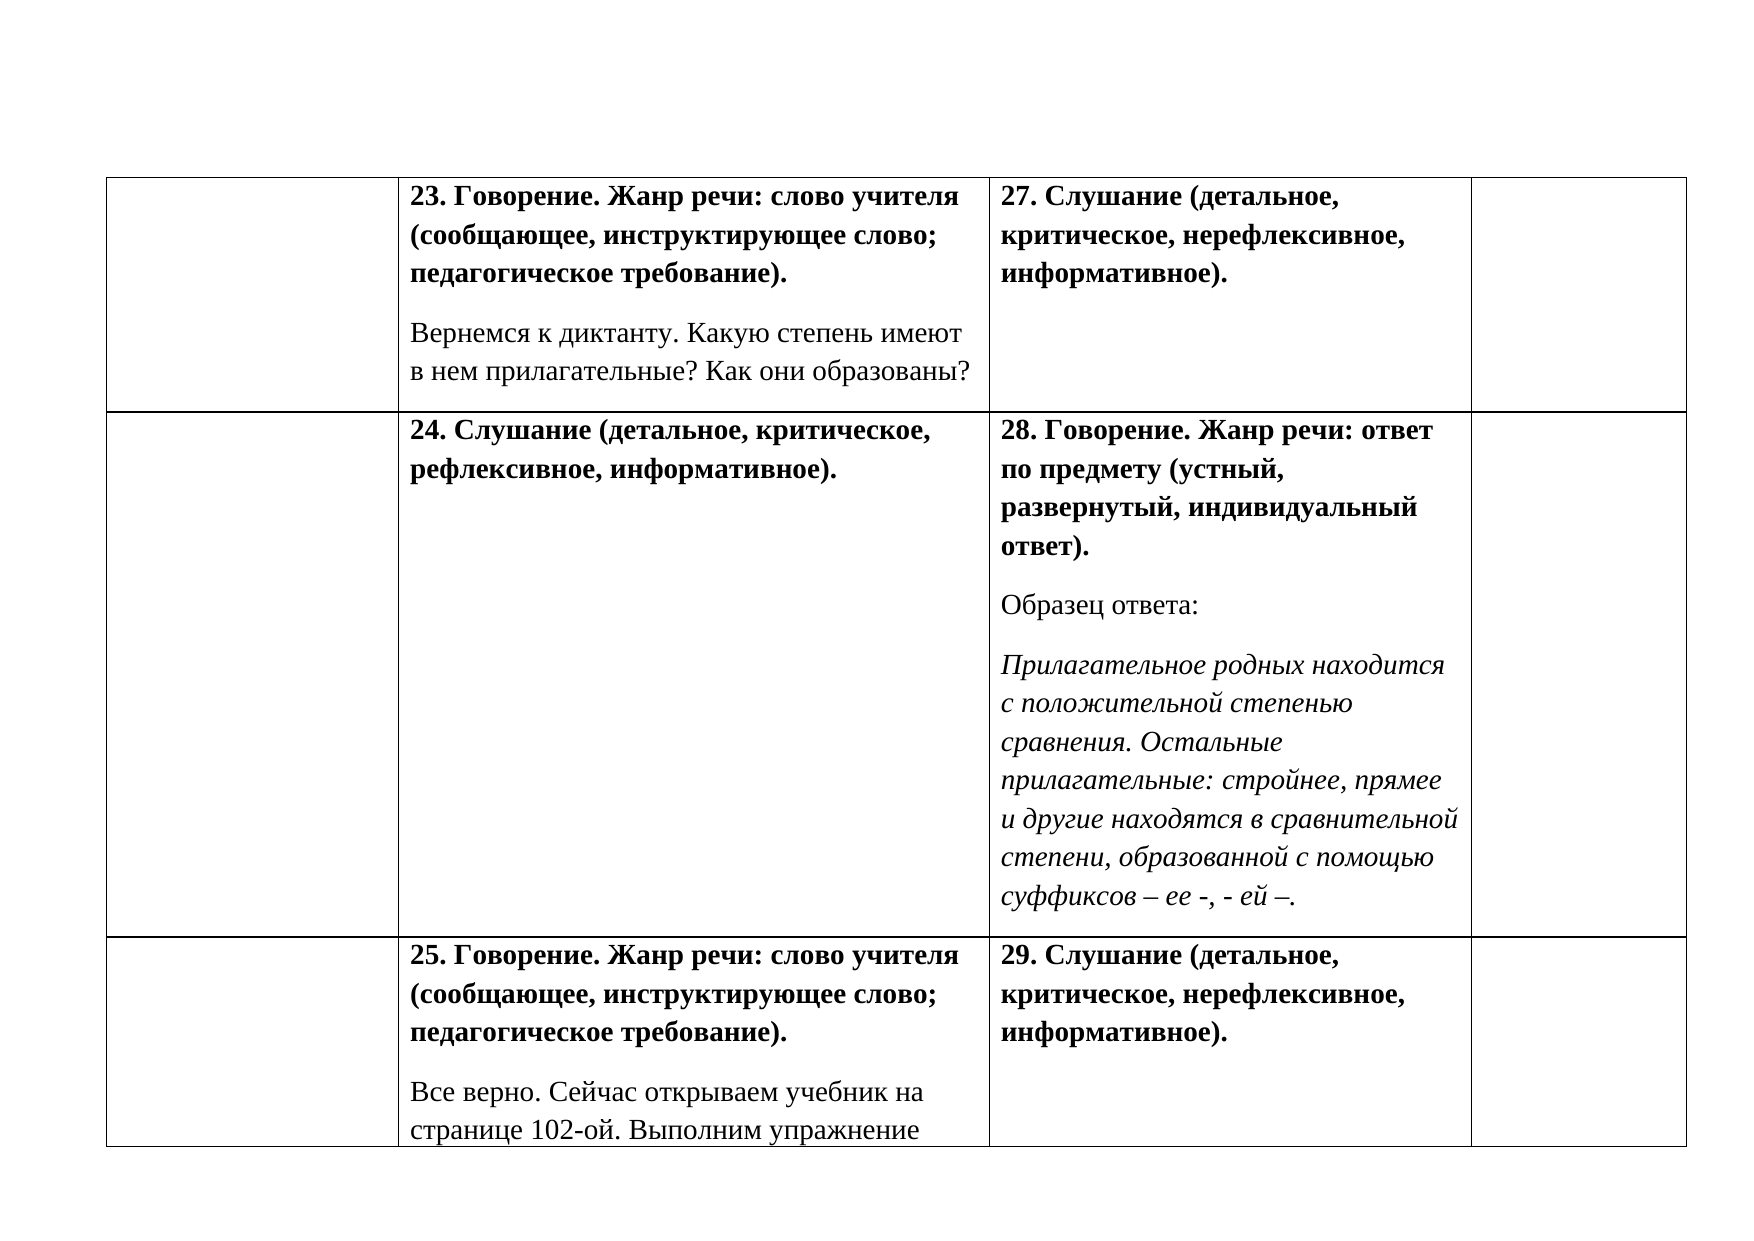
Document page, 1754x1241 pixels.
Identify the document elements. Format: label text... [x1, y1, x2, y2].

table_cell 23. Говорение. Жанр речи: слово учителя (сообщающее, инструктирующее слово; педагогическое требование). Вернемся к диктанту. Какую степень имеют в нем прилагательные? Как они образованы? [399, 178, 989, 411]
table_cell [1472, 413, 1686, 936]
table_cell 28. Говорение. Жанр речи: ответ по предмету (устный, развернутый, индивидуальный ответ). Образец ответа: Прилагательное родных находится с положительной степенью сравнения. Остальные прилагательные: стройнее, прямее и другие находятся в сравнительной степени, образованной с помощью суффиксов – ее -, - ей –. [990, 413, 1471, 936]
table_cell [1472, 178, 1686, 411]
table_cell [990, 938, 1471, 1146]
table_cell [107, 178, 398, 411]
table_cell 24. Слушание (детальное, критическое, рефлексивное, информативное). [399, 413, 989, 936]
table_cell 27. Слушание (детальное, критическое, нерефлексивное, информативное). [990, 178, 1471, 411]
table_cell [107, 413, 398, 936]
table_cell [107, 938, 398, 1146]
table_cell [399, 938, 989, 1146]
table_cell [1472, 938, 1686, 1146]
